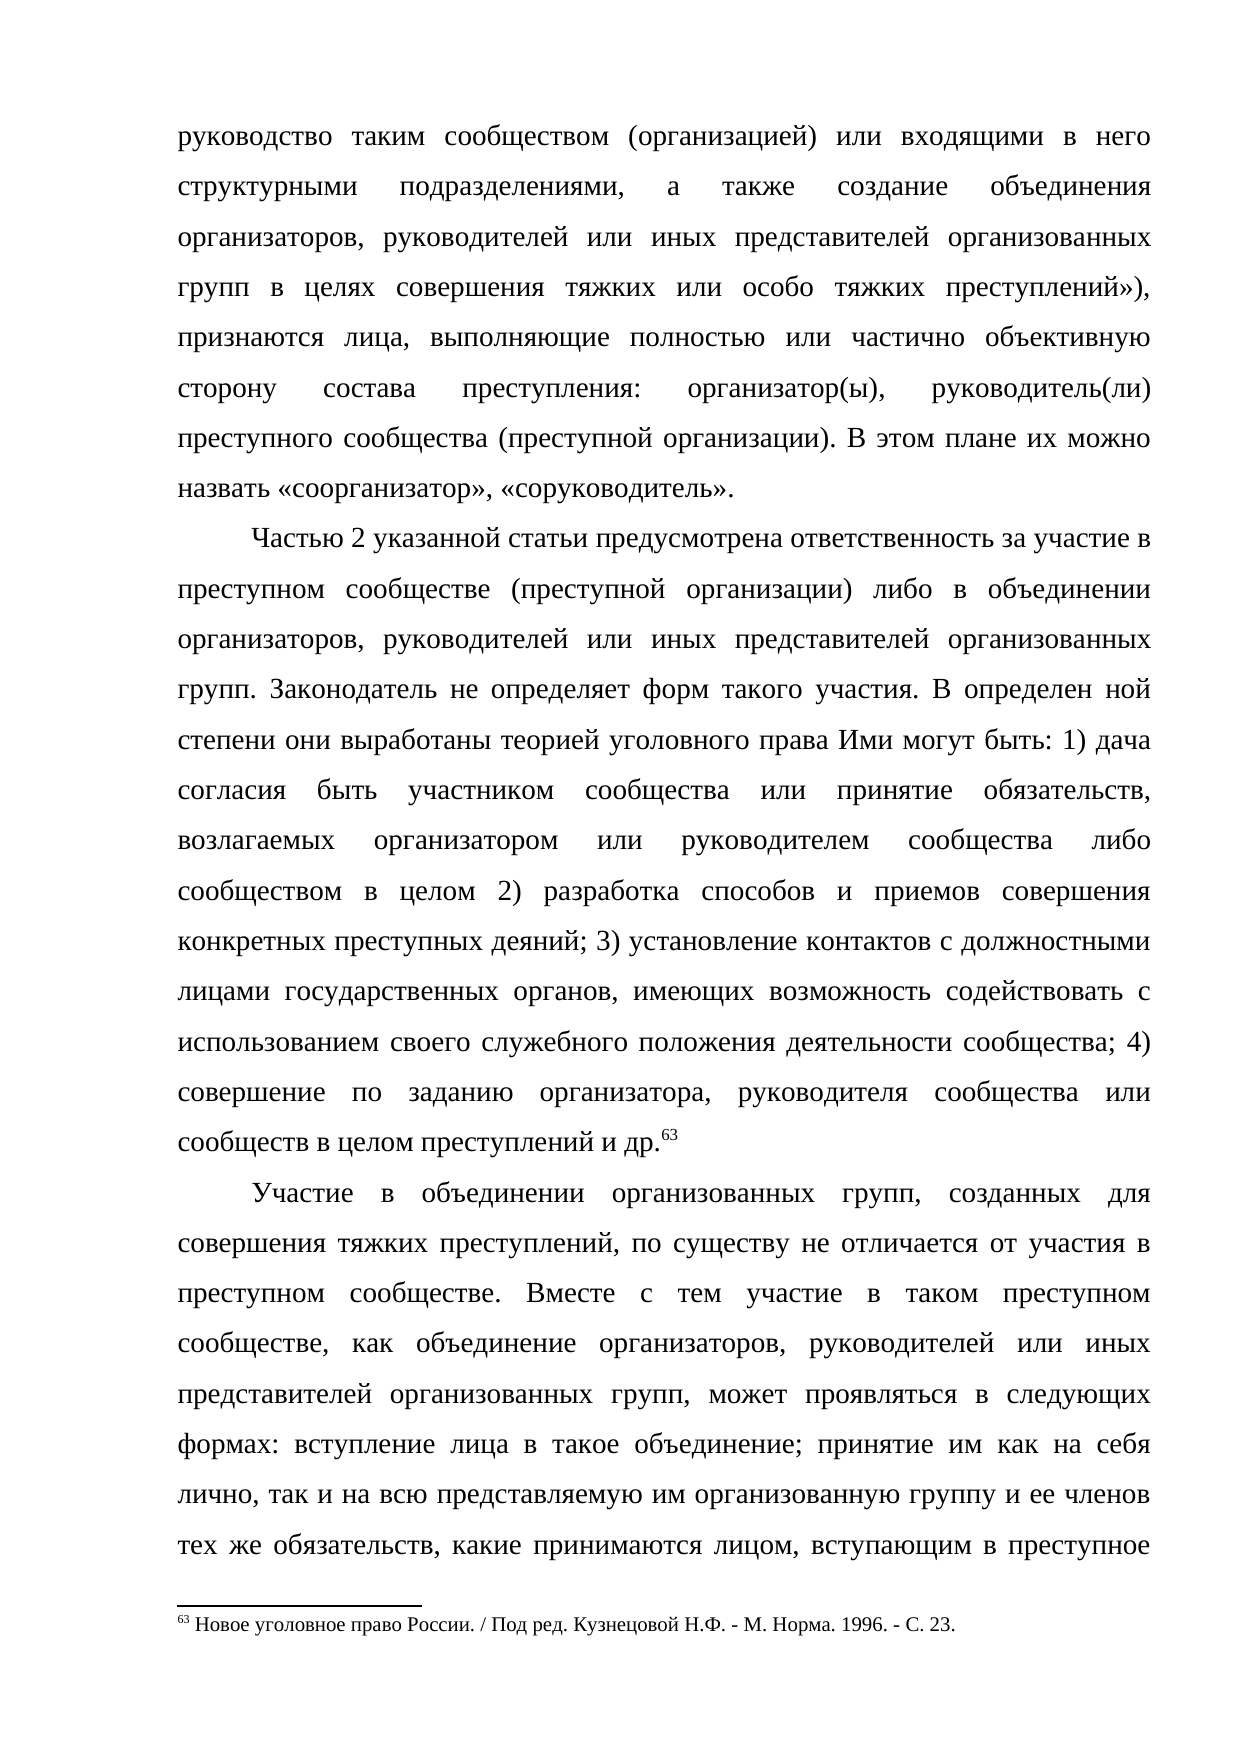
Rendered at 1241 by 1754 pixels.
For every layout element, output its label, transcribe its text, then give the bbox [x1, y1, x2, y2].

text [177, 1175, 1152, 1560]
text Частью 2 указанной статьи предусмотрена ответственность за участие в преступном сообществе (преступной организации) либо в объединении организаторов, руководителей или иных представителей организованных групп. Законодатель не определяет форм такого участия. В определен ной степени они выработаны теорией уголовного права Ими могут быть: 1) дача согласия быть участником сообщества или принятие обязательств, возлагаемых организатором или руководителем сообщества либо сообществом в целом 2) разработка способов и приемов совершения конкретных преступных деяний; 3) установление контактов с должностными лицами государственных органов, имеющих возможность содействовать с использованием своего служебного положения деятельности сообщества; 4) совершение по заданию организатора, руководителя сообщества или сообществ в целом преступлений и др. [177, 521, 1152, 1158]
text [177, 118, 1152, 504]
